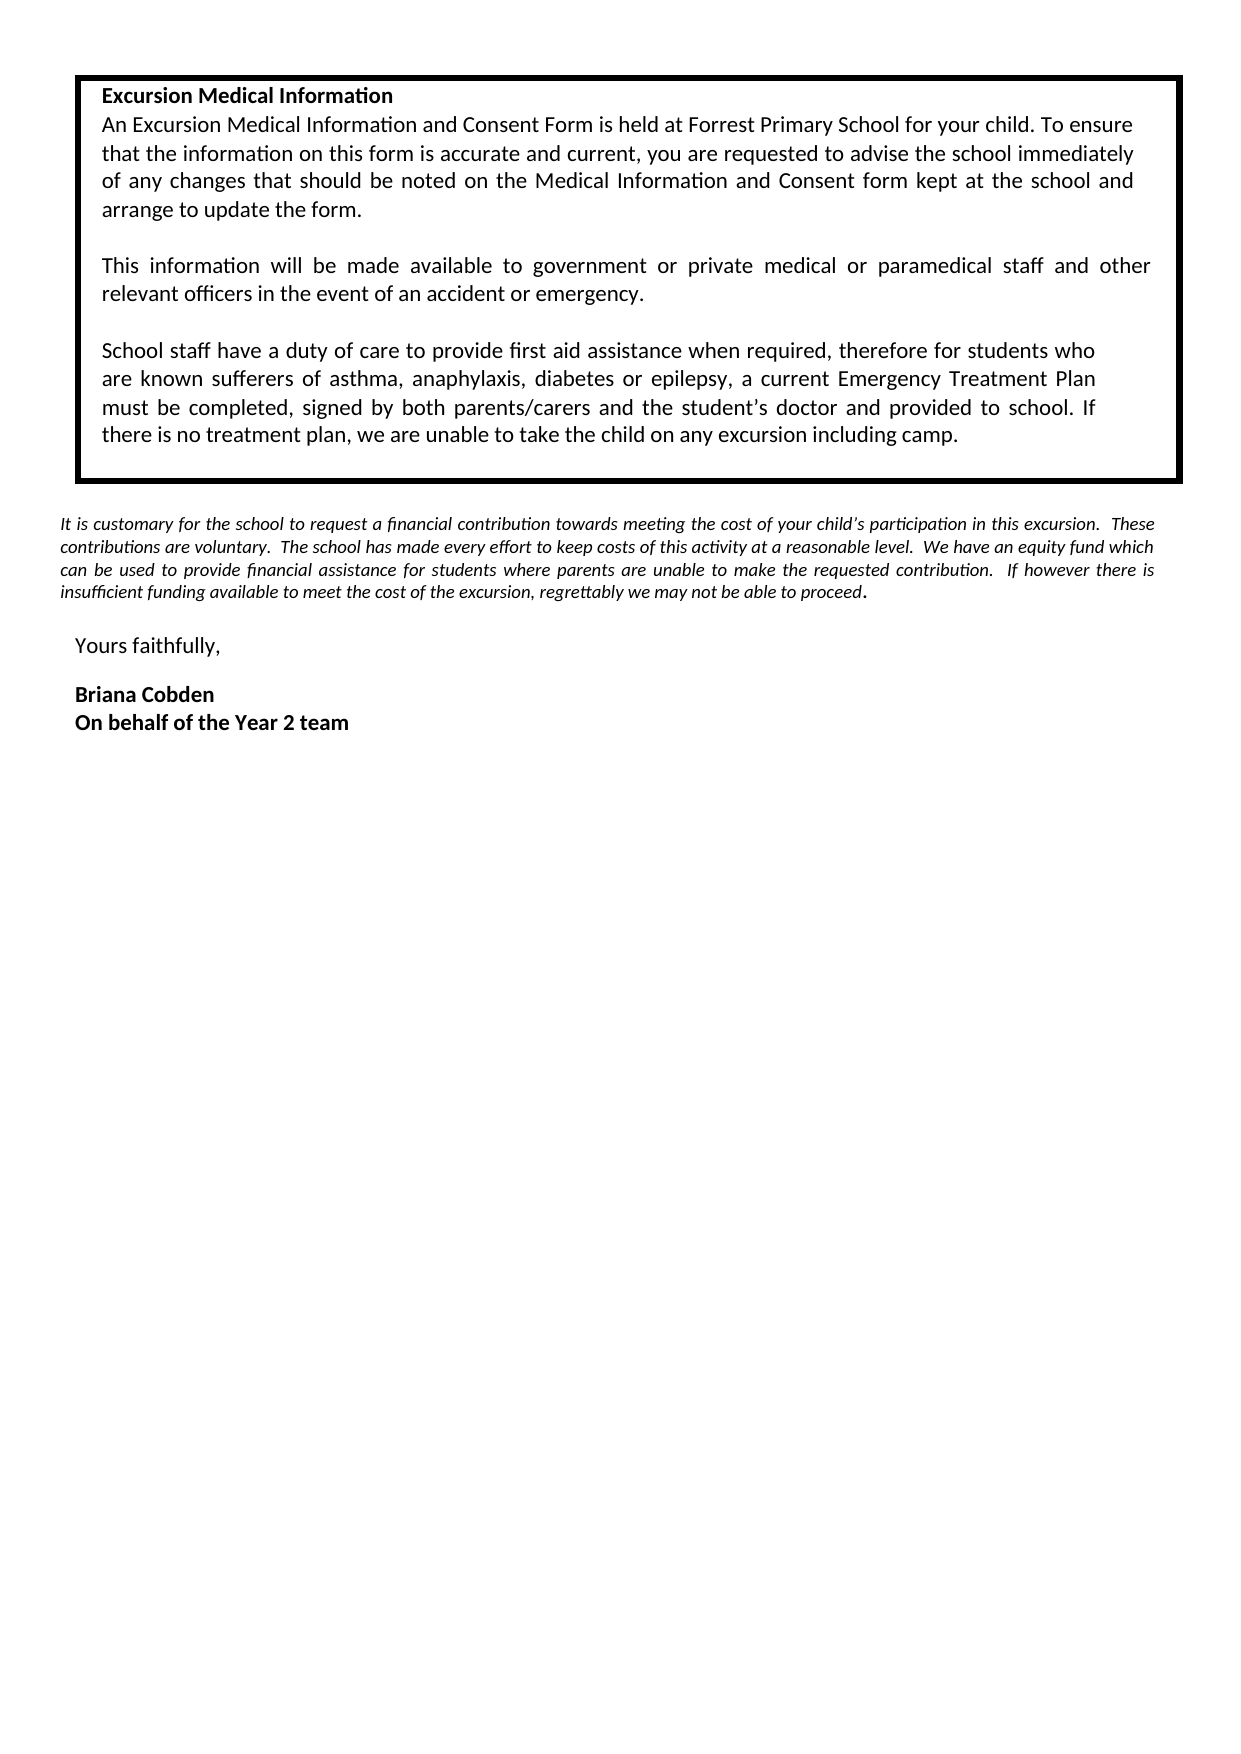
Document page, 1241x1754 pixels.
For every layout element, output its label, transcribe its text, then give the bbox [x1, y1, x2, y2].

text On behalf of the Year 2 team [75, 708, 1164, 736]
text It is customary for the school to request a financial contribution towards meeting the cost of your child’s participation in this excursion. These contributions are voluntary. The school has made every effort to keep costs of this activity at a reasonable level. We have an equity fund which can be used to provide financial assistance for students where parents are unable to make the requested contribution. If however there is insufficient funding available to meet the cost of the excursion, regrettably we may not be able to proceed. [60, 512, 1159, 603]
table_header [81, 81, 1176, 478]
text Yours faithfully, [75, 632, 1164, 659]
text Briana Cobden [75, 680, 1164, 708]
